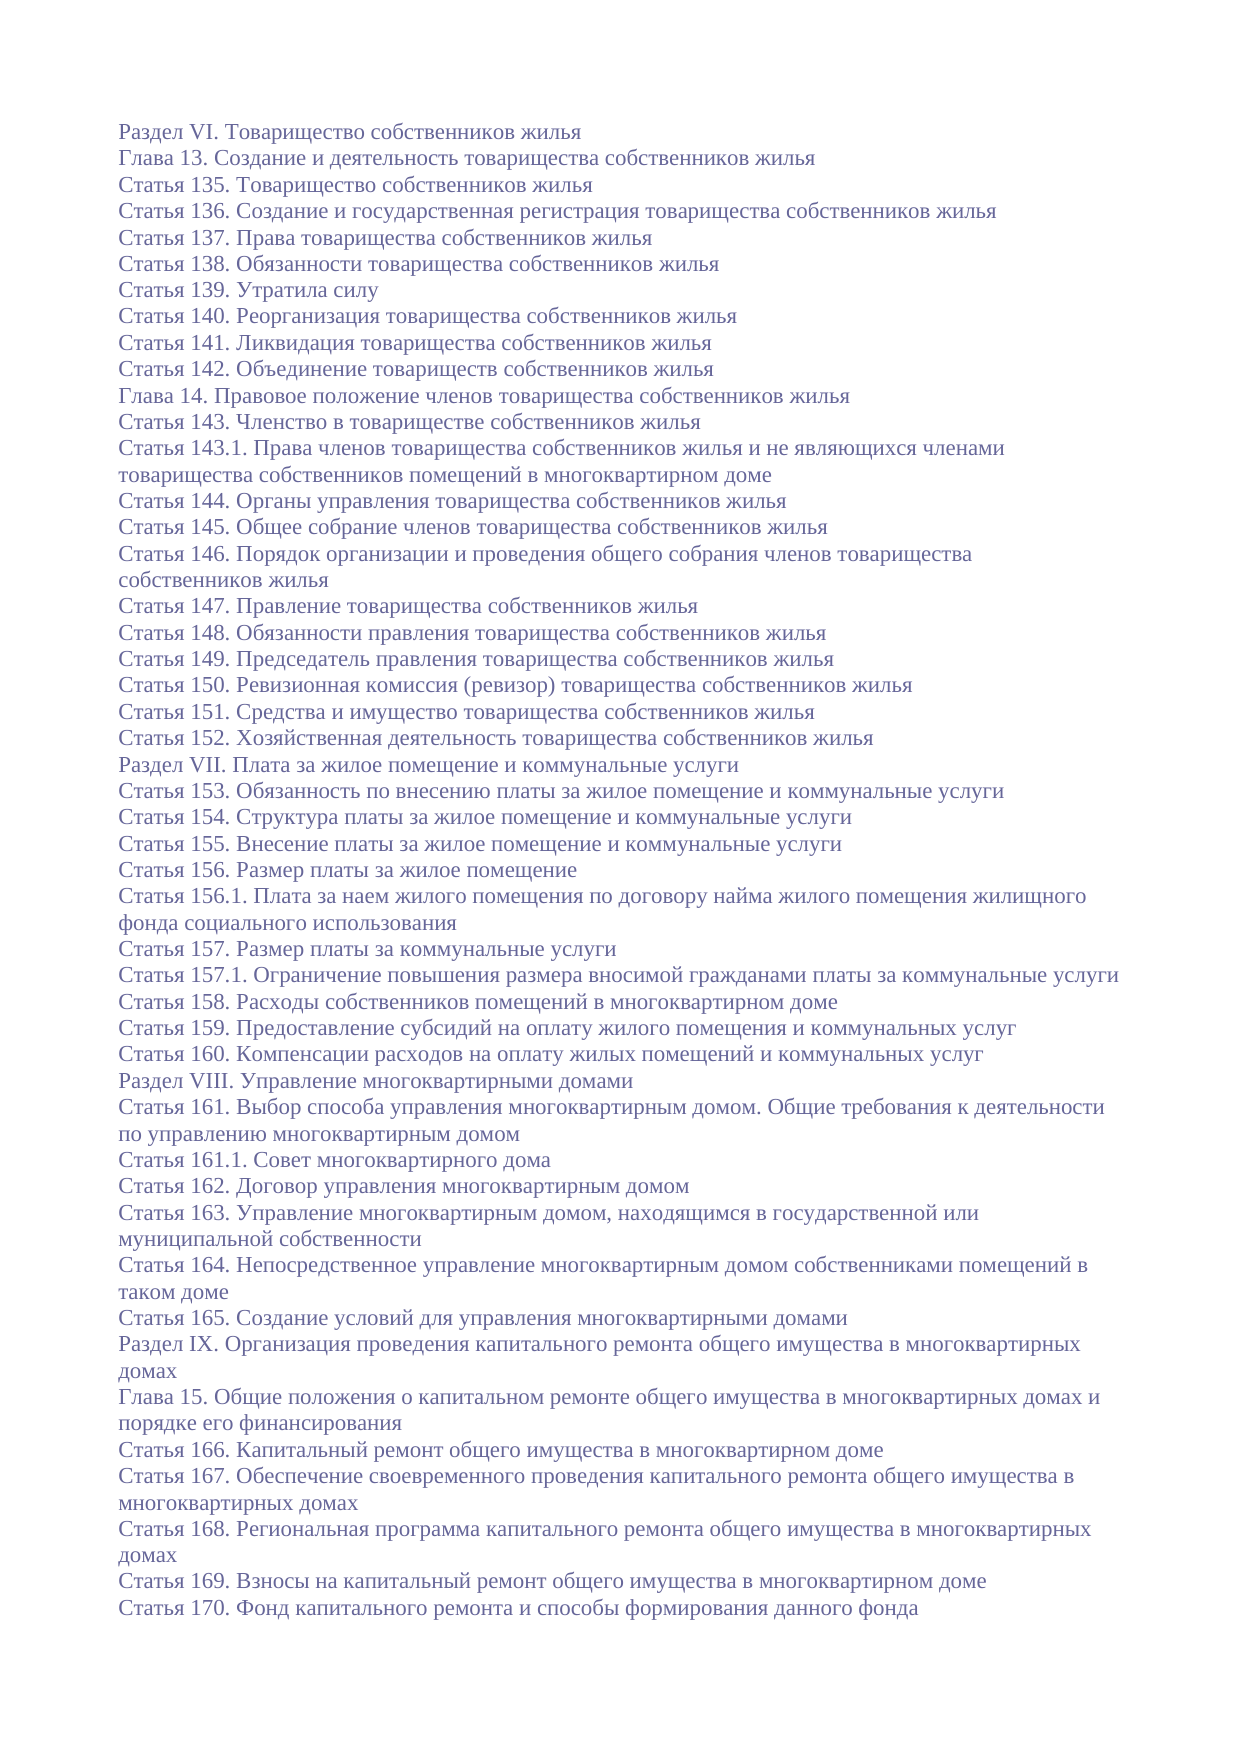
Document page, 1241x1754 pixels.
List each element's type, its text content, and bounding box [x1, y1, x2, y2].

text Статья 138. Обязанности товарищества собственников жилья [118, 250, 1122, 276]
text Статья 151. Средства и имущество товарищества собственников жилья [118, 698, 1122, 724]
text Статья 139. Утратила силу [118, 276, 1122, 303]
text Статья 135. Товарищество собственников жилья [118, 171, 1122, 197]
text Статья 140. Реорганизация товарищества собственников жилья [118, 303, 1122, 329]
text Статья 136. Создание и государственная регистрация товарищества собственников жилья [118, 197, 1122, 223]
text Статья 137. Права товарищества собственников жилья [118, 223, 1122, 250]
text Статья 156. Размер платы за жилое помещение [118, 856, 1122, 882]
text Статья 159. Предоставление субсидий на оплату жилого помещения и коммунальных услуг [118, 1014, 1122, 1041]
text Раздел VII. Плата за жилое помещение и коммунальные услуги [118, 751, 1122, 777]
text Статья 150. Ревизионная комиссия (ревизор) товарищества собственников жилья [118, 672, 1122, 698]
text Статья 146. Порядок организации и проведения общего собрания членов товарищества собственников жилья [118, 540, 1122, 592]
text Глава 13. Создание и деятельность товарищества собственников жилья [118, 144, 1122, 171]
text Глава 14. Правовое положение членов товарищества собственников жилья [118, 382, 1122, 408]
text Статья 162. Договор управления многоквартирным домом [118, 1172, 1122, 1199]
text Статья 169. Взносы на капитальный ремонт общего имущества в многоквартирном доме [118, 1568, 1122, 1594]
text Статья 160. Компенсации расходов на оплату жилых помещений и коммунальных услуг [118, 1041, 1122, 1067]
text Статья 148. Обязанности правления товарищества собственников жилья [118, 619, 1122, 645]
text Статья 168. Региональная программа капитального ремонта общего имущества в многоквартирных домах [118, 1515, 1122, 1568]
text Статья 166. Капитальный ремонт общего имущества в многоквартирном доме [118, 1436, 1122, 1462]
text Статья 152. Хозяйственная деятельность товарищества собственников жилья [118, 724, 1122, 751]
text Раздел IX. Организация проведения капитального ремонта общего имущества в многоквартирных домах [118, 1330, 1122, 1383]
text Статья 145. Общее собрание членов товарищества собственников жилья [118, 513, 1122, 540]
text Раздел VI. Товарищество собственников жилья [118, 118, 1122, 144]
text Статья 161. Выбор способа управления многоквартирным домом. Общие требования к деятельности по управлению многоквартирным домом [118, 1093, 1122, 1146]
text Статья 157.1. Ограничение повышения размера вносимой гражданами платы за коммунальные услуги [118, 961, 1122, 988]
text Статья 163. Управление многоквартирным домом, находящимся в государственной или муниципальной собственности [118, 1199, 1122, 1251]
text Статья 161.1. Совет многоквартирного дома [118, 1146, 1122, 1172]
text Статья 164. Непосредственное управление многоквартирным домом собственниками помещений в таком доме [118, 1251, 1122, 1304]
text Статья 143. Членство в товариществе собственников жилья [118, 408, 1122, 434]
text Статья 149. Председатель правления товарищества собственников жилья [118, 645, 1122, 672]
text Статья 156.1. Плата за наем жилого помещения по договору найма жилого помещения жилищного фонда социального использования [118, 882, 1122, 935]
text Статья 141. Ликвидация товарищества собственников жилья [118, 329, 1122, 355]
text Статья 142. Объединение товариществ собственников жилья [118, 355, 1122, 382]
text Статья 144. Органы управления товарищества собственников жилья [118, 487, 1122, 513]
text Статья 165. Создание условий для управления многоквартирными домами [118, 1304, 1122, 1330]
text Статья 158. Расходы собственников помещений в многоквартирном доме [118, 988, 1122, 1014]
text Статья 154. Структура платы за жилое помещение и коммунальные услуги [118, 803, 1122, 830]
text Статья 155. Внесение платы за жилое помещение и коммунальные услуги [118, 830, 1122, 856]
text Статья 143.1. Права членов товарищества собственников жилья и не являющихся членами товарищества собственников помещений в многоквартирном доме [118, 434, 1122, 487]
text Статья 153. Обязанность по внесению платы за жилое помещение и коммунальные услуги [118, 777, 1122, 803]
text Статья 170. Фонд капитального ремонта и способы формирования данного фонда [118, 1594, 1122, 1620]
text Глава 15. Общие положения о капитальном ремонте общего имущества в многоквартирных домах и порядке его финансирования [118, 1383, 1122, 1436]
text Статья 157. Размер платы за коммунальные услуги [118, 935, 1122, 961]
text Статья 147. Правление товарищества собственников жилья [118, 592, 1122, 619]
text Статья 167. Обеспечение своевременного проведения капитального ремонта общего имущества в многоквартирных домах [118, 1462, 1122, 1515]
text Раздел VIII. Управление многоквартирными домами [118, 1067, 1122, 1093]
